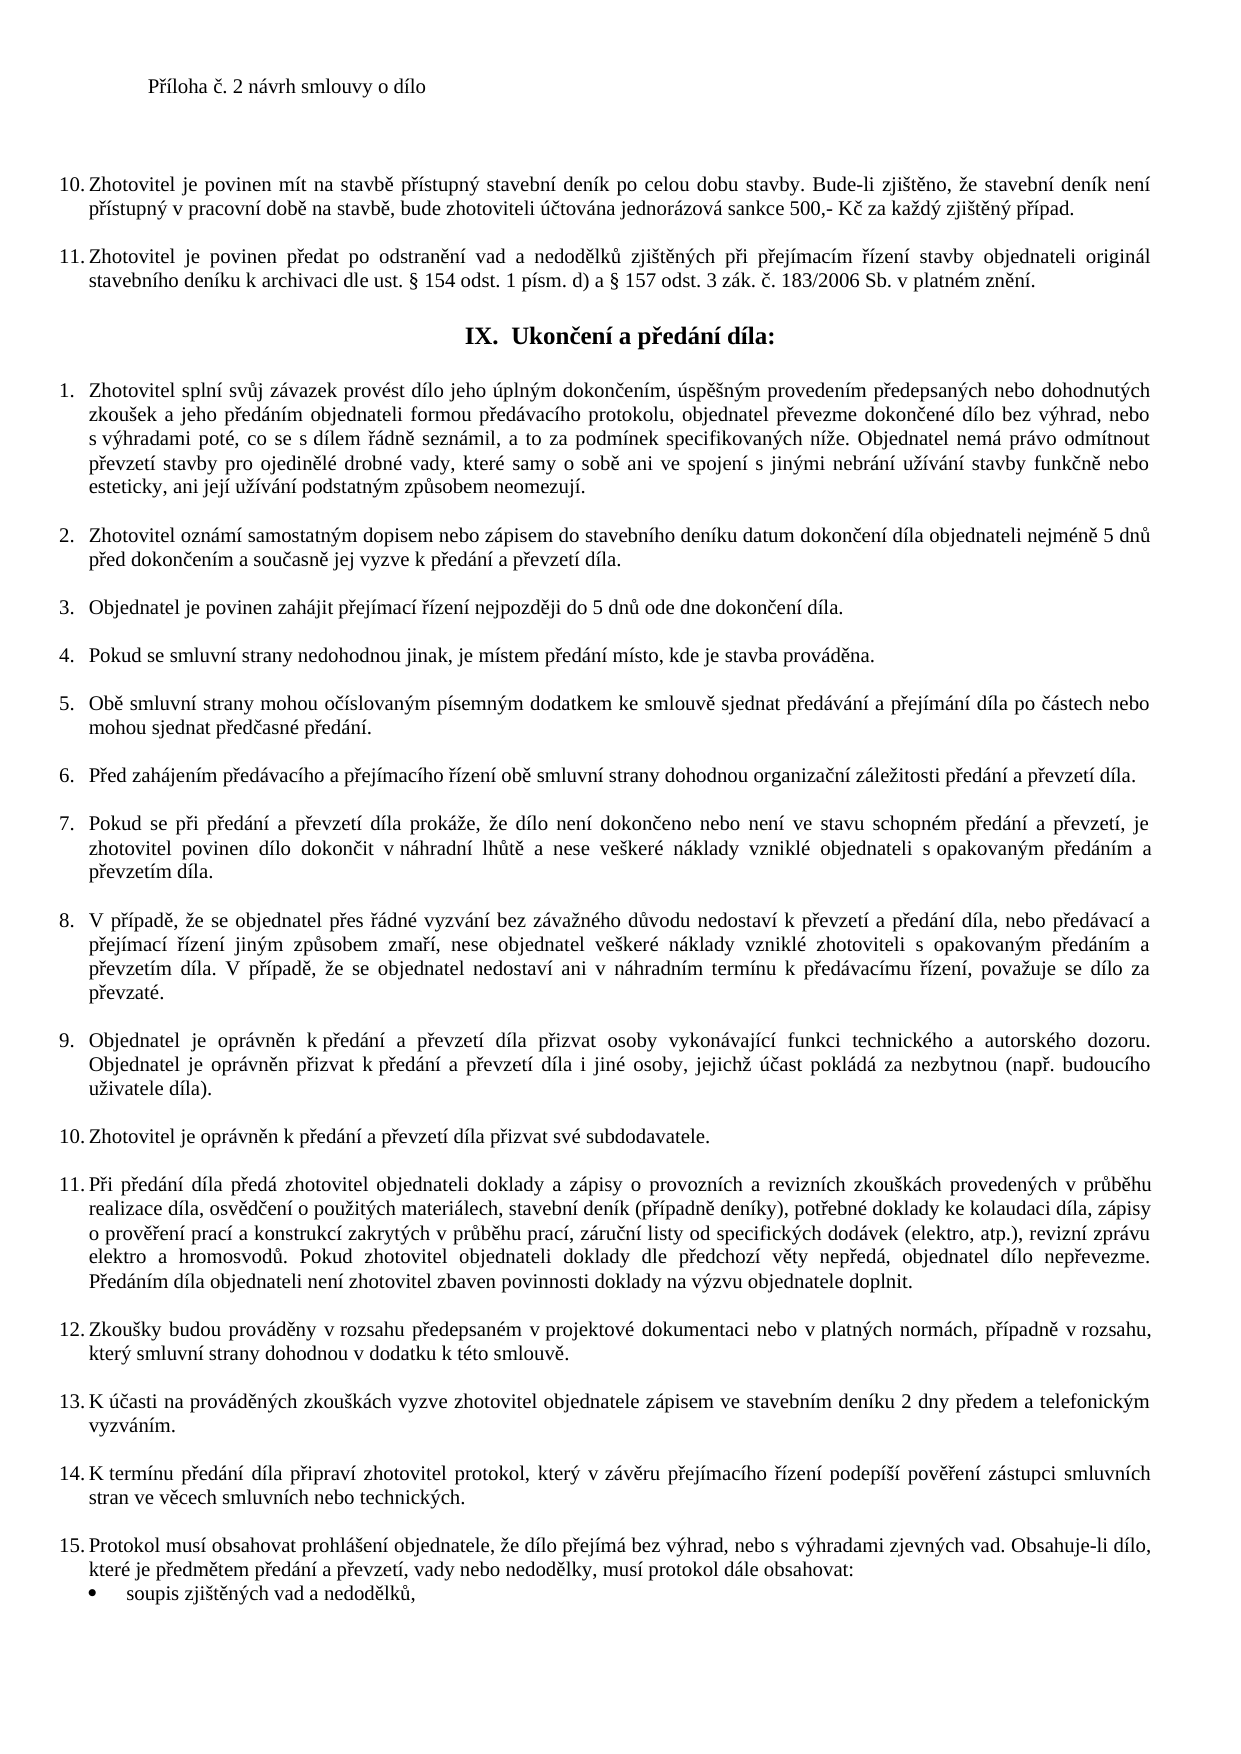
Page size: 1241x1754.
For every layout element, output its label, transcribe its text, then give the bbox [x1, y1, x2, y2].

list Obě smluvní strany mohou očíslovaným písemným dodatkem ke smlouvě sjednat předávání a přejímání díla po částech nebo mohou sjednat předčasné předání. [59, 691, 1152, 739]
list Objednatel je oprávněn k předání a převzetí díla přizvat osoby vykonávající funkci technického a autorského dozoru. Objednatel je oprávněn přizvat k předání a převzetí díla i jiné osoby, jejichž účast pokládá za nezbytnou (např. budoucího uživatele díla). [59, 1028, 1152, 1100]
list V případě, že se objednatel přes řádné vyzvání bez závažného důvodu nedostaví k převzetí a předání díla, nebo předávací a přejímací řízení jiným způsobem zmaří, nese objednatel veškeré náklady vzniklé zhotoviteli s opakovaným předáním a převzetím díla. V případě, že se objednatel nedostaví ani v náhradním termínu k předávacímu řízení, považuje se dílo za převzaté. [59, 908, 1152, 1004]
list Zhotovitel je oprávněn k předání a převzetí díla přizvat své subdodavatele. [59, 1124, 1152, 1148]
list soupis zjištěných vad a nedodělků, [88, 1581, 1152, 1605]
list Před zahájením předávacího a přejímacího řízení obě smluvní strany dohodnou organizační záležitosti předání a převzetí díla. [59, 763, 1152, 787]
list Objednatel je povinen zahájit přejímací řízení nejpozději do 5 dnů ode dne dokončení díla. [59, 595, 1152, 619]
list Zhotovitel oznámí samostatným dopisem nebo zápisem do stavebního deníku datum dokončení díla objednateli nejméně 5 dnů před dokončením a současně jej vyzve k předání a převzetí díla. [59, 523, 1152, 571]
list Pokud se při předání a převzetí díla prokáže, že dílo není dokončeno nebo není ve stavu schopném předání a převzetí, je zhotovitel povinen dílo dokončit v náhradní lhůtě a nese veškeré náklady vzniklé objednateli s opakovaným předáním a převzetím díla. [59, 811, 1152, 883]
list Zhotovitel splní svůj závazek provést dílo jeho úplným dokončením, úspěšným provedením předepsaných nebo dohodnutých zkoušek a jeho předáním objednateli formou předávacího protokolu, objednatel převezme dokončené dílo bez výhrad, nebo s výhradami poté, co se s dílem řádně seznámil, a to za podmínek specifikovaných níže. Objednatel nemá právo odmítnout převzetí stavby pro ojedinělé drobné vady, které samy o sobě ani ve spojení s jinými nebrání užívání stavby funkčně nebo esteticky, ani její užívání podstatným způsobem neomezují. [59, 378, 1152, 498]
text IX. Ukončení a předání díla: [88, 321, 1152, 349]
list Pokud se smluvní strany nedohodnou jinak, je místem předání místo, kde je stavba prováděna. [59, 643, 1152, 667]
list Protokol musí obsahovat prohlášení objednatele, že dílo přejímá bez výhrad, nebo s výhradami zjevných vad. Obsahuje-li dílo, které je předmětem předání a převzetí, vady nebo nedodělky, musí protokol dále obsahovat: [59, 1533, 1152, 1581]
list Při předání díla předá zhotovitel objednateli doklady a zápisy o provozních a revizních zkouškách provedených v průběhu realizace díla, osvědčení o použitých materiálech, stavební deník (případně deníky), potřebné doklady ke kolaudaci díla, zápisy o prověření prací a konstrukcí zakrytých v průběhu prací, záruční listy od specifických dodávek (elektro, atp.), revizní zprávu elektro a hromosvodů. Pokud zhotovitel objednateli doklady dle předchozí věty nepředá, objednatel dílo nepřevezme. Předáním díla objednateli není zhotovitel zbaven povinnosti doklady na výzvu objednatele doplnit. [59, 1172, 1152, 1293]
list Zkoušky budou prováděny v rozsahu předepsaném v projektové dokumentaci nebo v platných normách, případně v rozsahu, který smluvní strany dohodnou v dodatku k této smlouvě. [59, 1317, 1152, 1365]
list Zhotovitel je povinen mít na stavbě přístupný stavební deník po celou dobu stavby. Bude-li zjištěno, že stavební deník není přístupný v pracovní době na stavbě, bude zhotoviteli účtována jednorázová sankce 500,- Kč za každý zjištěný případ. [59, 172, 1152, 220]
list K účasti na prováděných zkouškách vyzve zhotovitel objednatele zápisem ve stavebním deníku 2 dny předem a telefonickým vyzváním. [59, 1389, 1152, 1437]
list K termínu předání díla připraví zhotovitel protokol, který v závěru přejímacího řízení podepíší pověření zástupci smluvních stran ve věcech smluvních nebo technických. [59, 1461, 1152, 1509]
list Zhotovitel je povinen předat po odstranění vad a nedodělků zjištěných při přejímacím řízení stavby objednateli originál stavebního deníku k archivaci dle ust. § 154 odst. 1 písm. d) a § 157 odst. 3 zák. č. 183/2006 Sb. v platném znění. [59, 244, 1152, 292]
